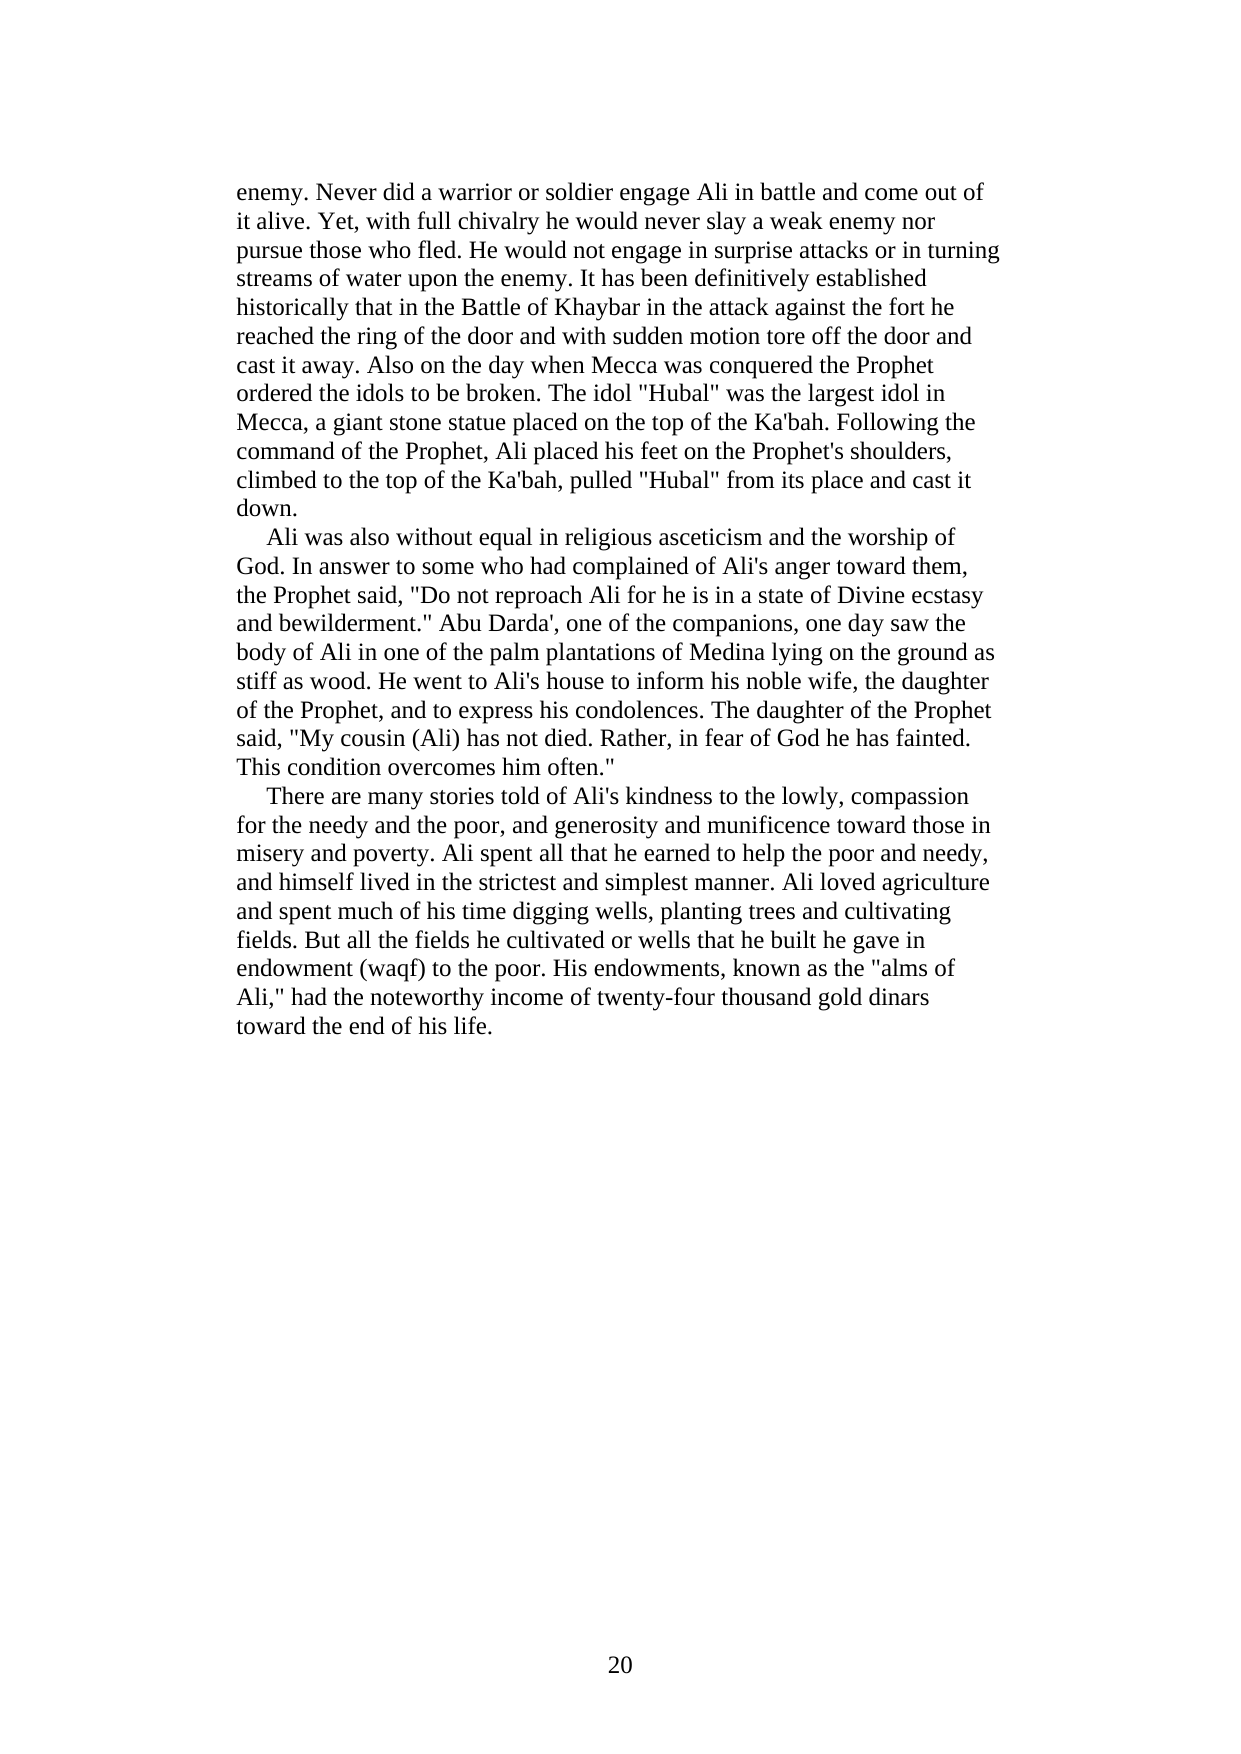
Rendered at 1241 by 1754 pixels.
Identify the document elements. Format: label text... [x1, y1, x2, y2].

text There are many stories told of Ali's kindness to the lowly, compassion for the needy and the poor, and generosity and munificence toward those in misery and poverty. Ali spent all that he earned to help the poor and needy, and himself lived in the strictest and simplest manner. Ali loved agriculture and spent much of his time digging wells, planting trees and cultivating fields. But all the fields he cultivated or wells that he built he gave in endowment (waqf) to the poor. His endowments, known as the "alms of Ali," had the noteworthy income of twenty-four thousand gold dinars toward the end of his life. [236, 781, 1004, 1040]
text Ali was also without equal in religious asceticism and the worship of God. In answer to some who had complained of Ali's anger toward them, the Prophet said, "Do not reproach Ali for he is in a state of Divine ecstasy and bewilderment." Abu Darda', one of the companions, one day saw the body of Ali in one of the palm plantations of Medina lying on the ground as stiff as wood. He went to Ali's house to inform his noble wife, the daughter of the Prophet, and to express his condolences. The daughter of the Prophet said, "My cousin (Ali) has not died. Rather, in fear of God he has fainted. This condition overcomes him often." [236, 522, 1004, 781]
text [236, 177, 1004, 522]
